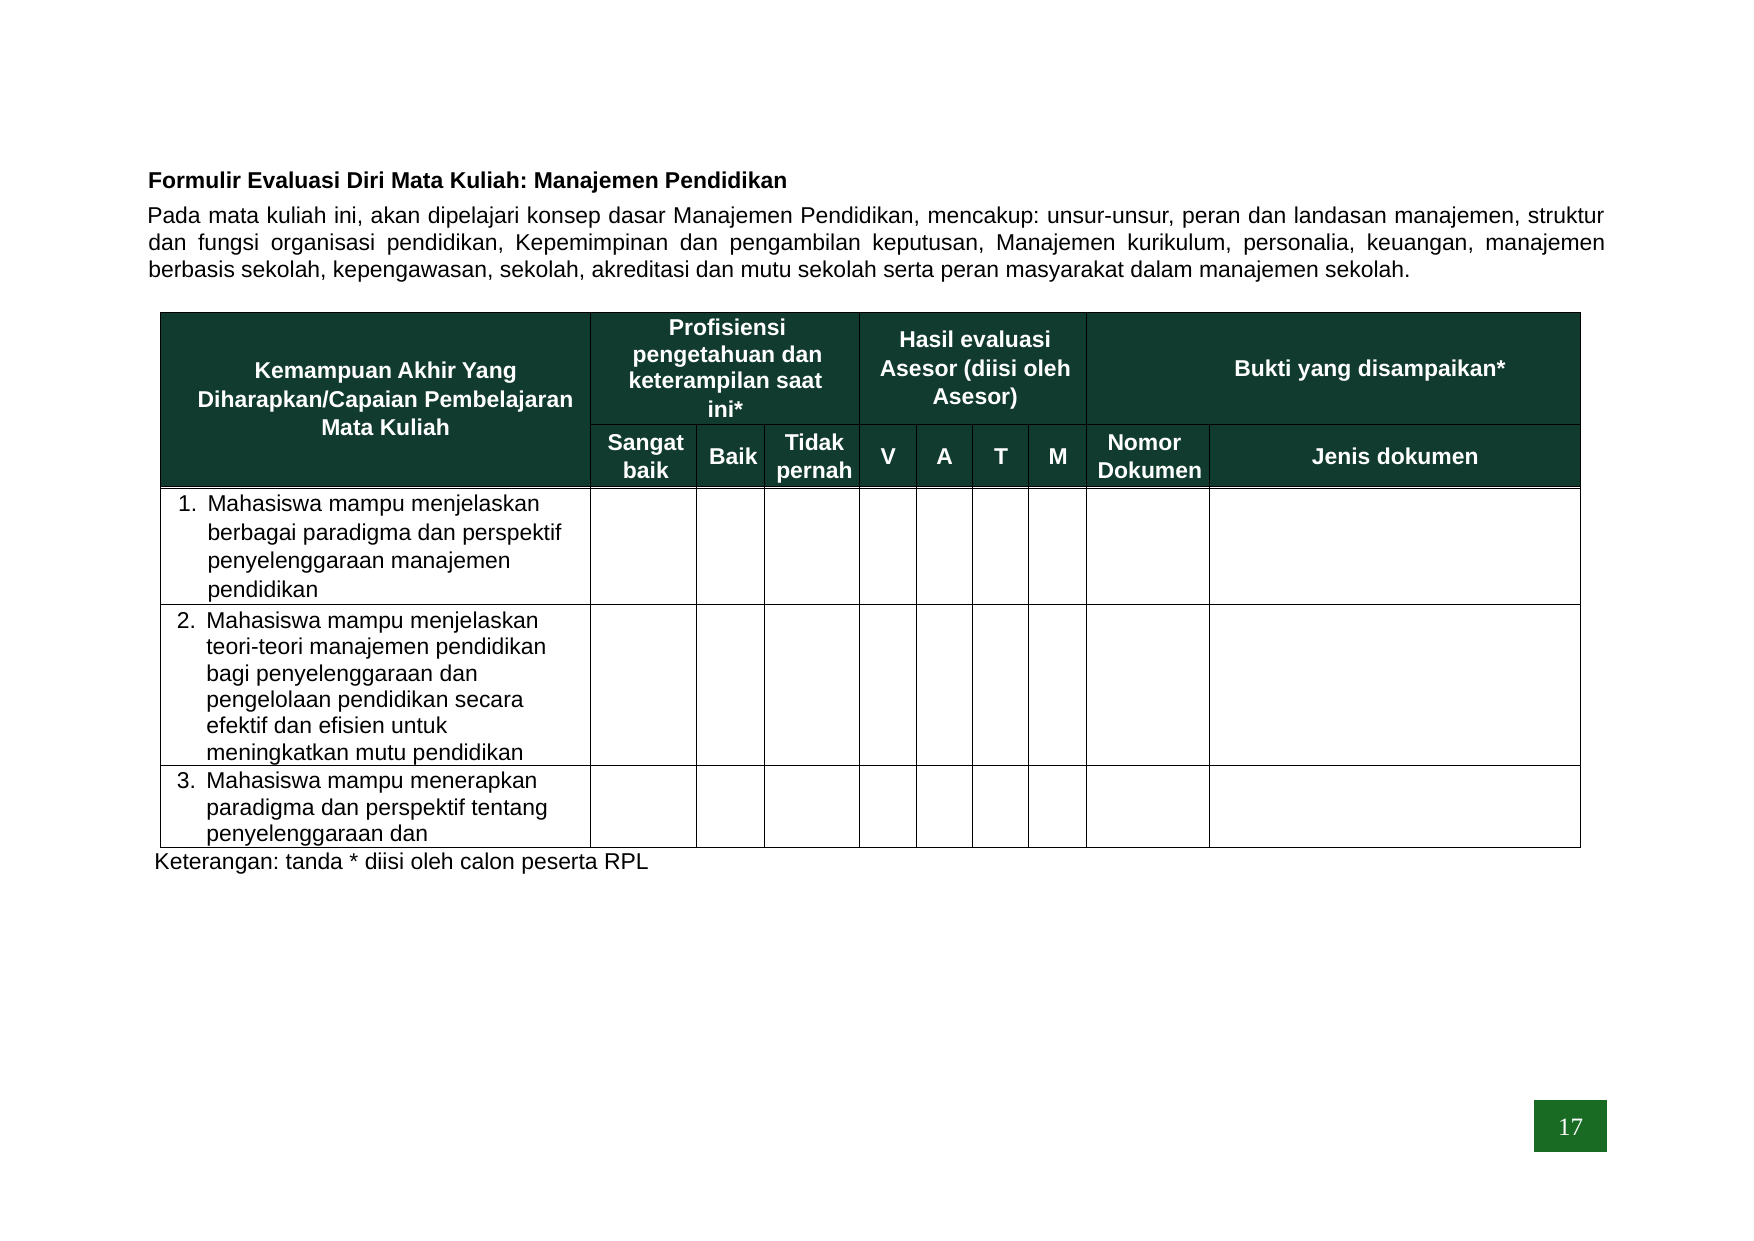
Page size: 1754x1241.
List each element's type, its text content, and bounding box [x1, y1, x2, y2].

table_cell Mahasiswa mampu menerapkan paradigma dan perspektif tentang penyelenggaraan dan [161, 766, 590, 847]
table_cell [591, 766, 696, 847]
table_cell Mahasiswa mampu menjelaskan teori-teori manajemen pendidikan bagi penyelenggaraan dan pengelolaan pendidikan secara efektif dan efisien untuk meningkatkan mutu pendidikan [161, 605, 590, 765]
subtitle Formulir Evaluasi Diri Mata Kuliah: Manajemen Pendidikan [148, 167, 1607, 193]
table_cell [860, 605, 916, 765]
table_cell V [860, 425, 916, 486]
table_cell [1029, 766, 1086, 847]
table_cell A [917, 425, 972, 486]
table_cell [917, 766, 972, 847]
table_cell [917, 489, 972, 604]
text Keterangan: tanda * diisi oleh calon peserta RPL [148, 848, 1607, 874]
table_cell [697, 766, 764, 847]
table_cell [1029, 489, 1086, 604]
table_cell [591, 605, 696, 765]
table_header Bukti yang disampaikan* [1209, 313, 1580, 424]
table_cell [1210, 605, 1580, 765]
table_cell [765, 489, 859, 604]
table_cell Tidak pernah [765, 425, 859, 486]
table_cell [1087, 489, 1209, 604]
table_header Hasil evaluasi Asesor (diisi oleh Asesor) [860, 313, 1086, 424]
table_cell M [1029, 425, 1086, 486]
table_cell [1210, 766, 1580, 847]
table_cell [1087, 766, 1209, 847]
table_cell Jenis dokumen [1210, 425, 1580, 486]
table_cell [697, 489, 764, 604]
table_cell [765, 766, 859, 847]
text Pada mata kuliah ini, akan dipelajari konsep dasar Manajemen Pendidikan, mencakup: unsur-unsur, peran dan landasan manajemen, struktur dan fungsi organisasi pendidikan, Kepemimpinan dan pengambilan keputusan, Manajemen kurikulum, personalia, keuangan, manajemen berbasis sekolah, kepengawasan, sekolah, akreditasi dan mutu sekolah serta peran masyarakat dalam manajemen sekolah. [147, 202, 1605, 283]
table_cell Baik [697, 425, 764, 486]
table_cell [973, 489, 1028, 604]
table_header Kemampuan Akhir Yang Diharapkan/Capaian Pembelajaran Mata Kuliah [161, 313, 590, 486]
table_cell [973, 605, 1028, 765]
table_header Profisiensi pengetahuan dan keterampilan saat ini* [591, 313, 859, 424]
table_cell [1087, 605, 1209, 765]
table_cell Sangat baik [591, 425, 696, 486]
table_cell [973, 766, 1028, 847]
table_cell [765, 605, 859, 765]
table_cell [1210, 489, 1580, 604]
table_cell [1029, 605, 1086, 765]
table_cell [697, 605, 764, 765]
table_cell T [973, 425, 1028, 486]
table_cell [860, 766, 916, 847]
table_cell [860, 489, 916, 604]
table_cell Mahasiswa mampu menjelaskan berbagai paradigma dan perspektif penyelenggaraan manajemen pendidikan [161, 489, 590, 604]
table_cell Nomor Dokumen [1087, 425, 1209, 486]
table_header [1087, 313, 1209, 424]
table_cell [591, 489, 696, 604]
table_cell [917, 605, 972, 765]
